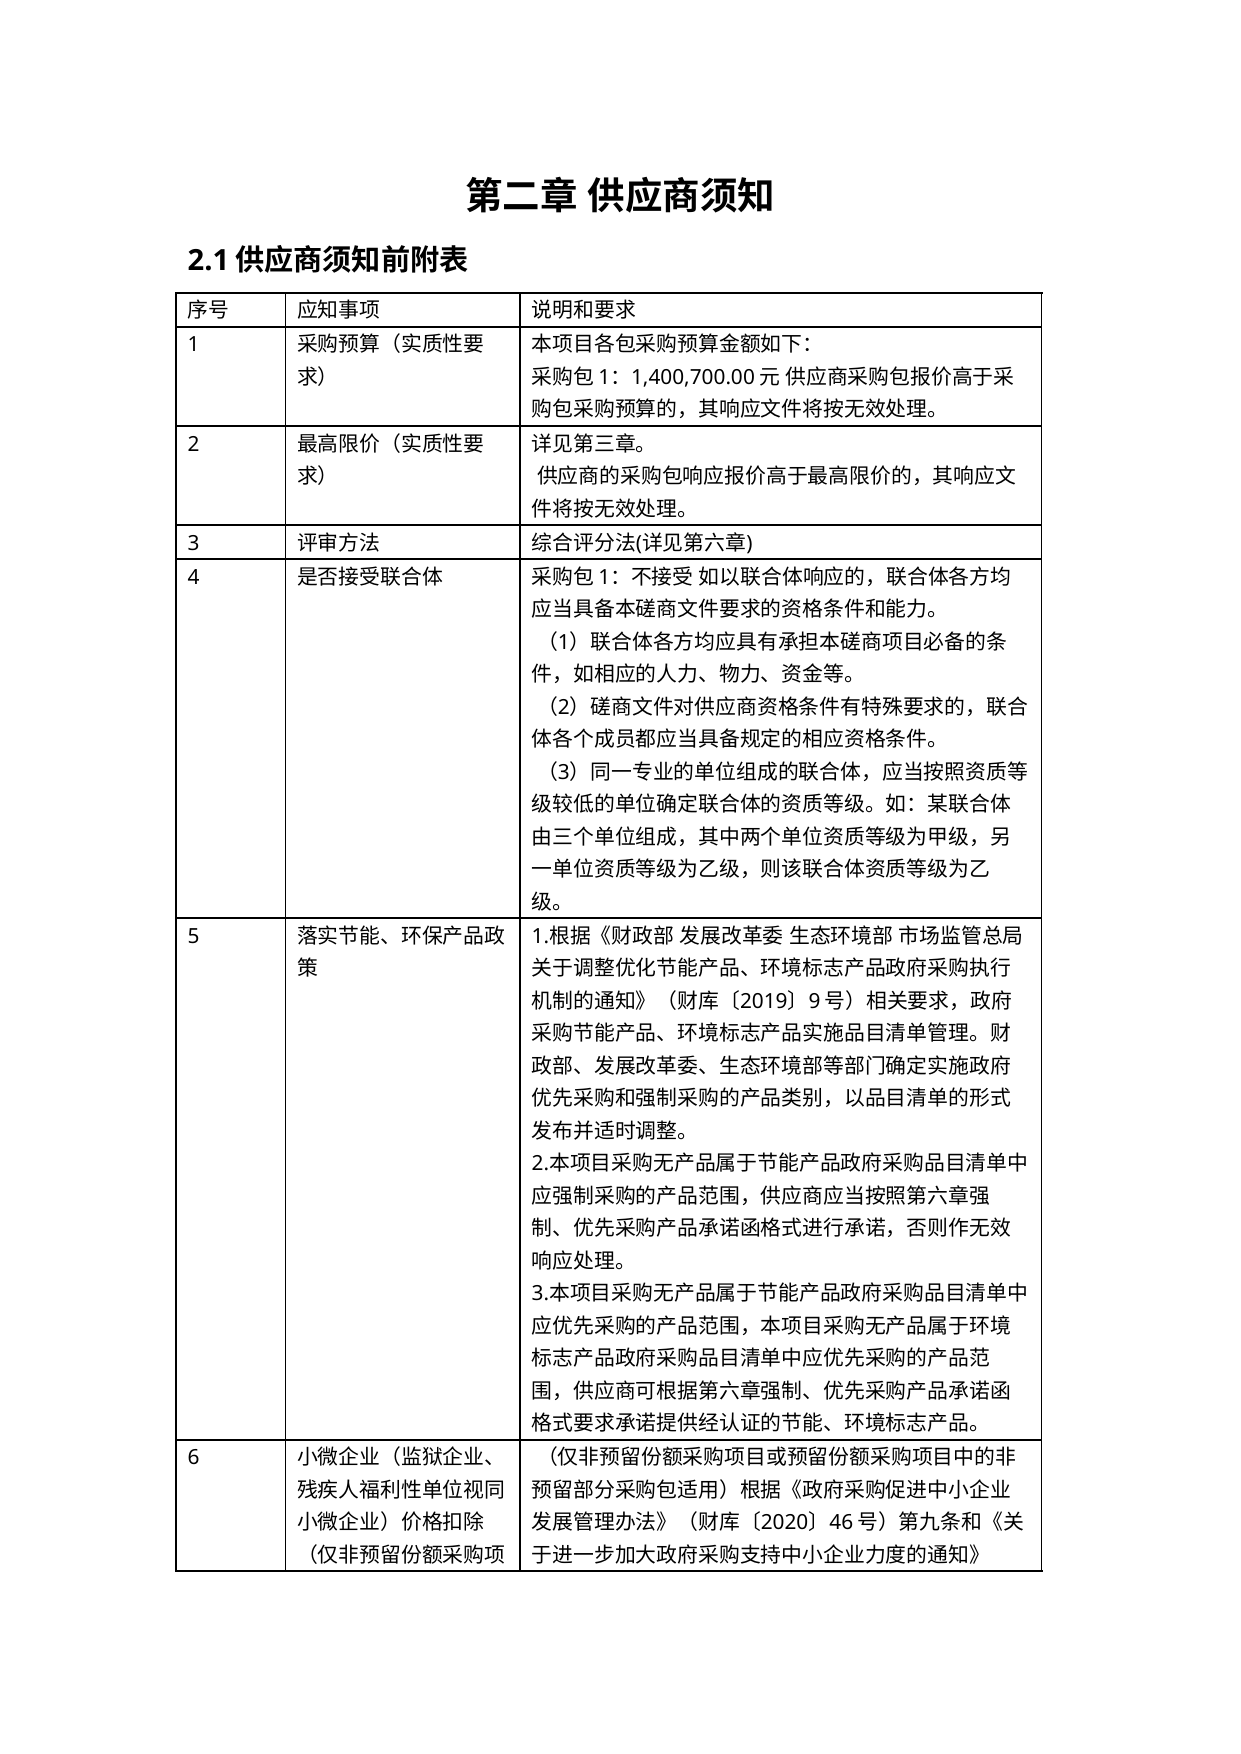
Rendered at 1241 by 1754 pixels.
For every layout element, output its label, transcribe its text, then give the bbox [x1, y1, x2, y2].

table_cell 6 [177, 1441, 285, 1570]
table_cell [521, 1441, 1041, 1570]
table_cell 是否接受联合体 [286, 560, 519, 917]
table_cell 详见第三章。 供应商的采购包响应报价高于最高限价的，其响应文件将按无效处理。 [521, 427, 1041, 524]
table_cell 本项目各包采购预算金额如下： 采购包1：1,400,700.00元 供应商采购包报价高于采购包采购预算的，其响应文件将按无效处理。 [521, 328, 1041, 425]
table_cell 1 [177, 328, 285, 425]
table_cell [286, 1441, 519, 1570]
table_cell 评审方法 [286, 526, 519, 558]
text 第二章 供应商须知 [187, 162, 1053, 227]
table_cell 4 [177, 560, 285, 917]
table_cell 1.根据《财政部 发展改革委 生态环境部 市场监管总局关于调整优化节能产品、环境标志产品政府采购执行机制的通知》（财库〔2019〕9号）相关要求，政府采购节能产品、环境标志产品实施品目清单管理。财政部、发展改革委、生态环境部等部门确定实施政府优先采购和强制采购的产品类别，以品目清单的形式发布并适时调整。 2.本项目采购无产品属于节能产品政府采购品目清单中应强制采购的产品范围，供应商应当按照第六章强制、优先采购产品承诺函格式进行承诺，否则作无效响应处理。 3.本项目采购无产品属于节能产品政府采购品目清单中应优先采购的产品范围，本项目采购无产品属于环境标志产品政府采购品目清单中应优先采购的产品范围，供应商可根据第六章强制、优先采购产品承诺函格式要求承诺提供经认证的节能、环境标志产品。 [521, 919, 1041, 1439]
table_cell 综合评分法(详见第六章) [521, 526, 1041, 558]
table_cell 2 [177, 427, 285, 524]
table_cell 最高限价（实质性要求） [286, 427, 519, 524]
table_cell 采购包1：不接受 如以联合体响应的，联合体各方均应当具备本磋商文件要求的资格条件和能力。 （1）联合体各方均应具有承担本磋商项目必备的条件，如相应的人力、物力、资金等。 （2）磋商文件对供应商资格条件有特殊要求的，联合体各个成员都应当具备规定的相应资格条件。 （3）同一专业的单位组成的联合体，应当按照资质等级较低的单位确定联合体的资质等级。如：某联合体由三个单位组成，其中两个单位资质等级为甲级，另一单位资质等级为乙级，则该联合体资质等级为乙级。 [521, 560, 1041, 917]
table_header 应知事项 [286, 294, 519, 326]
text 2.1供应商须知前附表 [187, 227, 1053, 292]
table_cell 采购预算（实质性要求） [286, 328, 519, 425]
table_cell 5 [177, 919, 285, 1439]
table_cell 3 [177, 526, 285, 558]
table_header 序号 [177, 294, 285, 326]
table_cell 落实节能、环保产品政策 [286, 919, 519, 1439]
table_header 说明和要求 [521, 294, 1041, 326]
